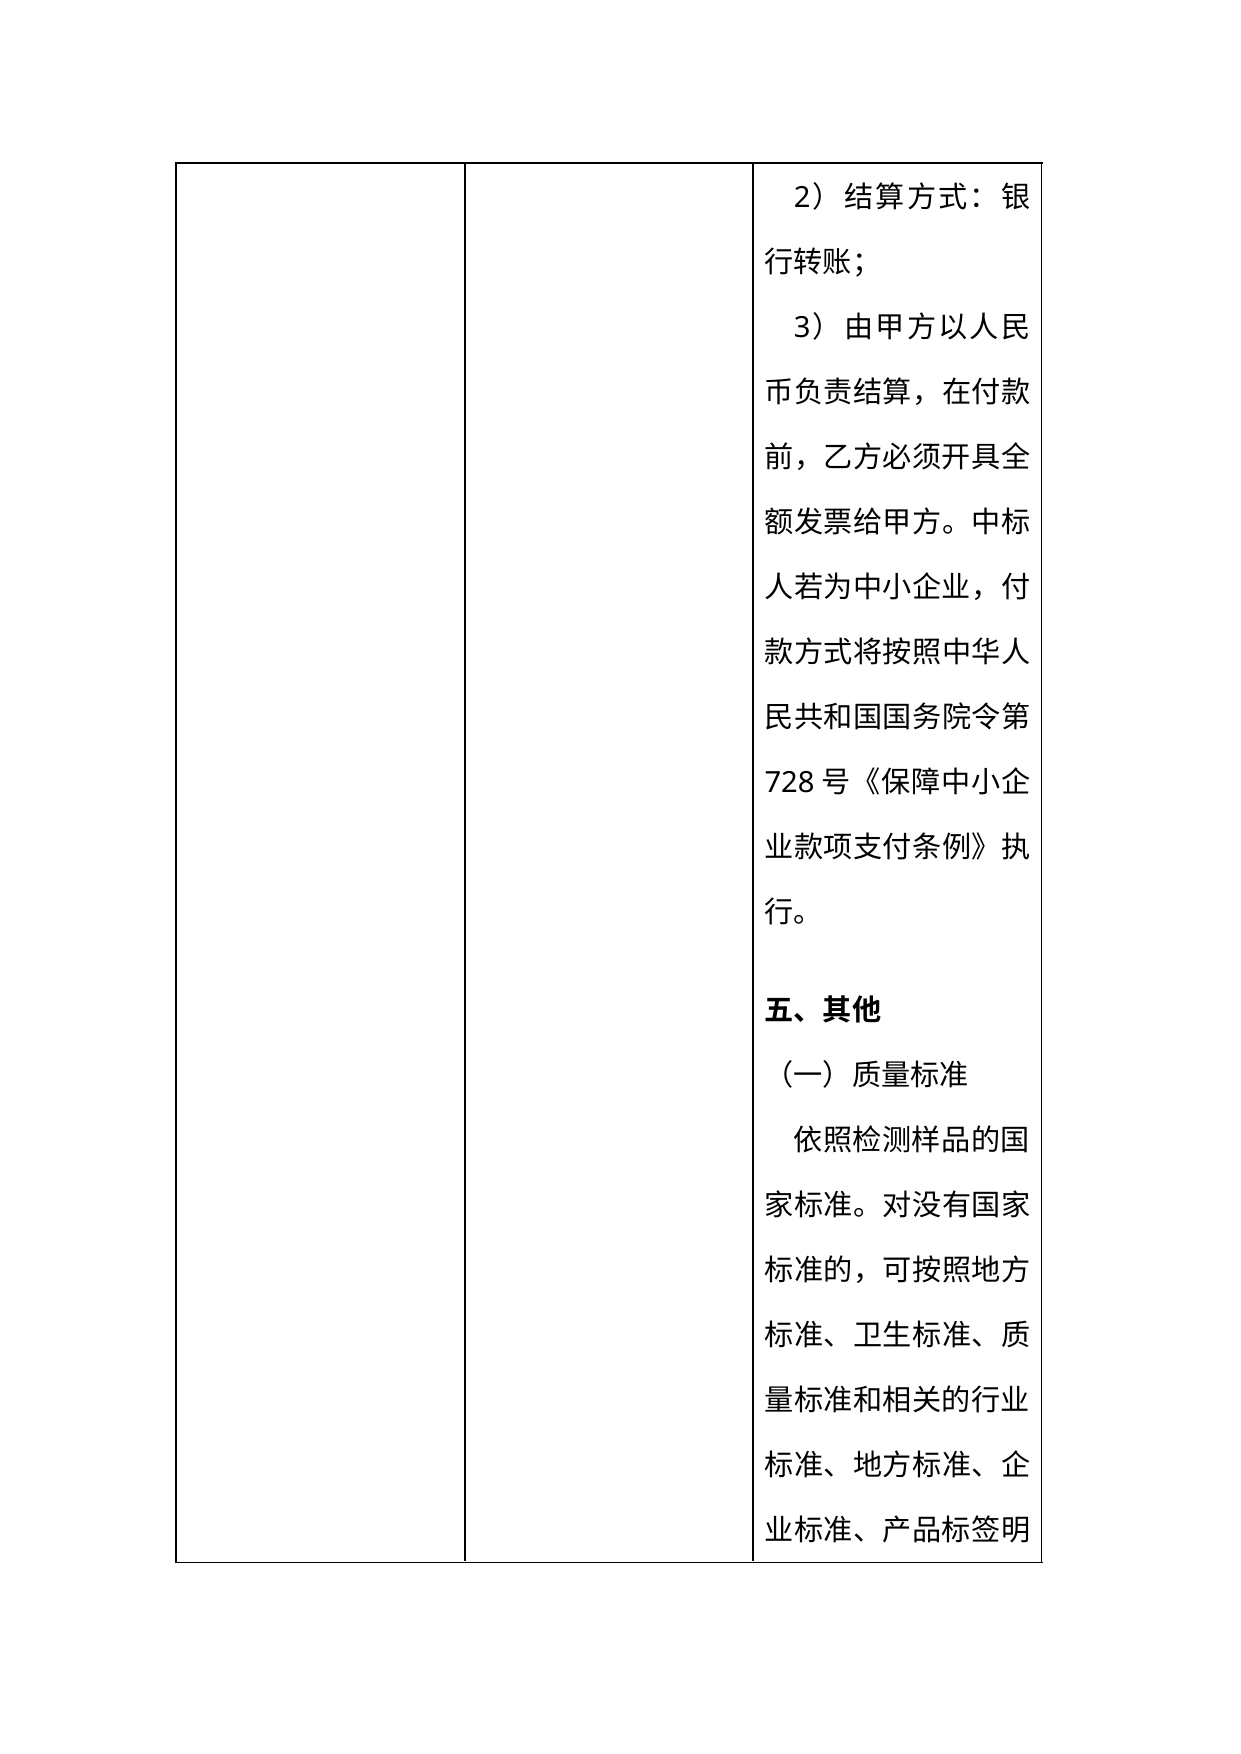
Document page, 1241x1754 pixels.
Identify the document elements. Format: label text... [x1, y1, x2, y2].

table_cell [754, 164, 1041, 1561]
table_cell 1 [177, 164, 464, 1561]
table_cell [466, 164, 752, 1561]
